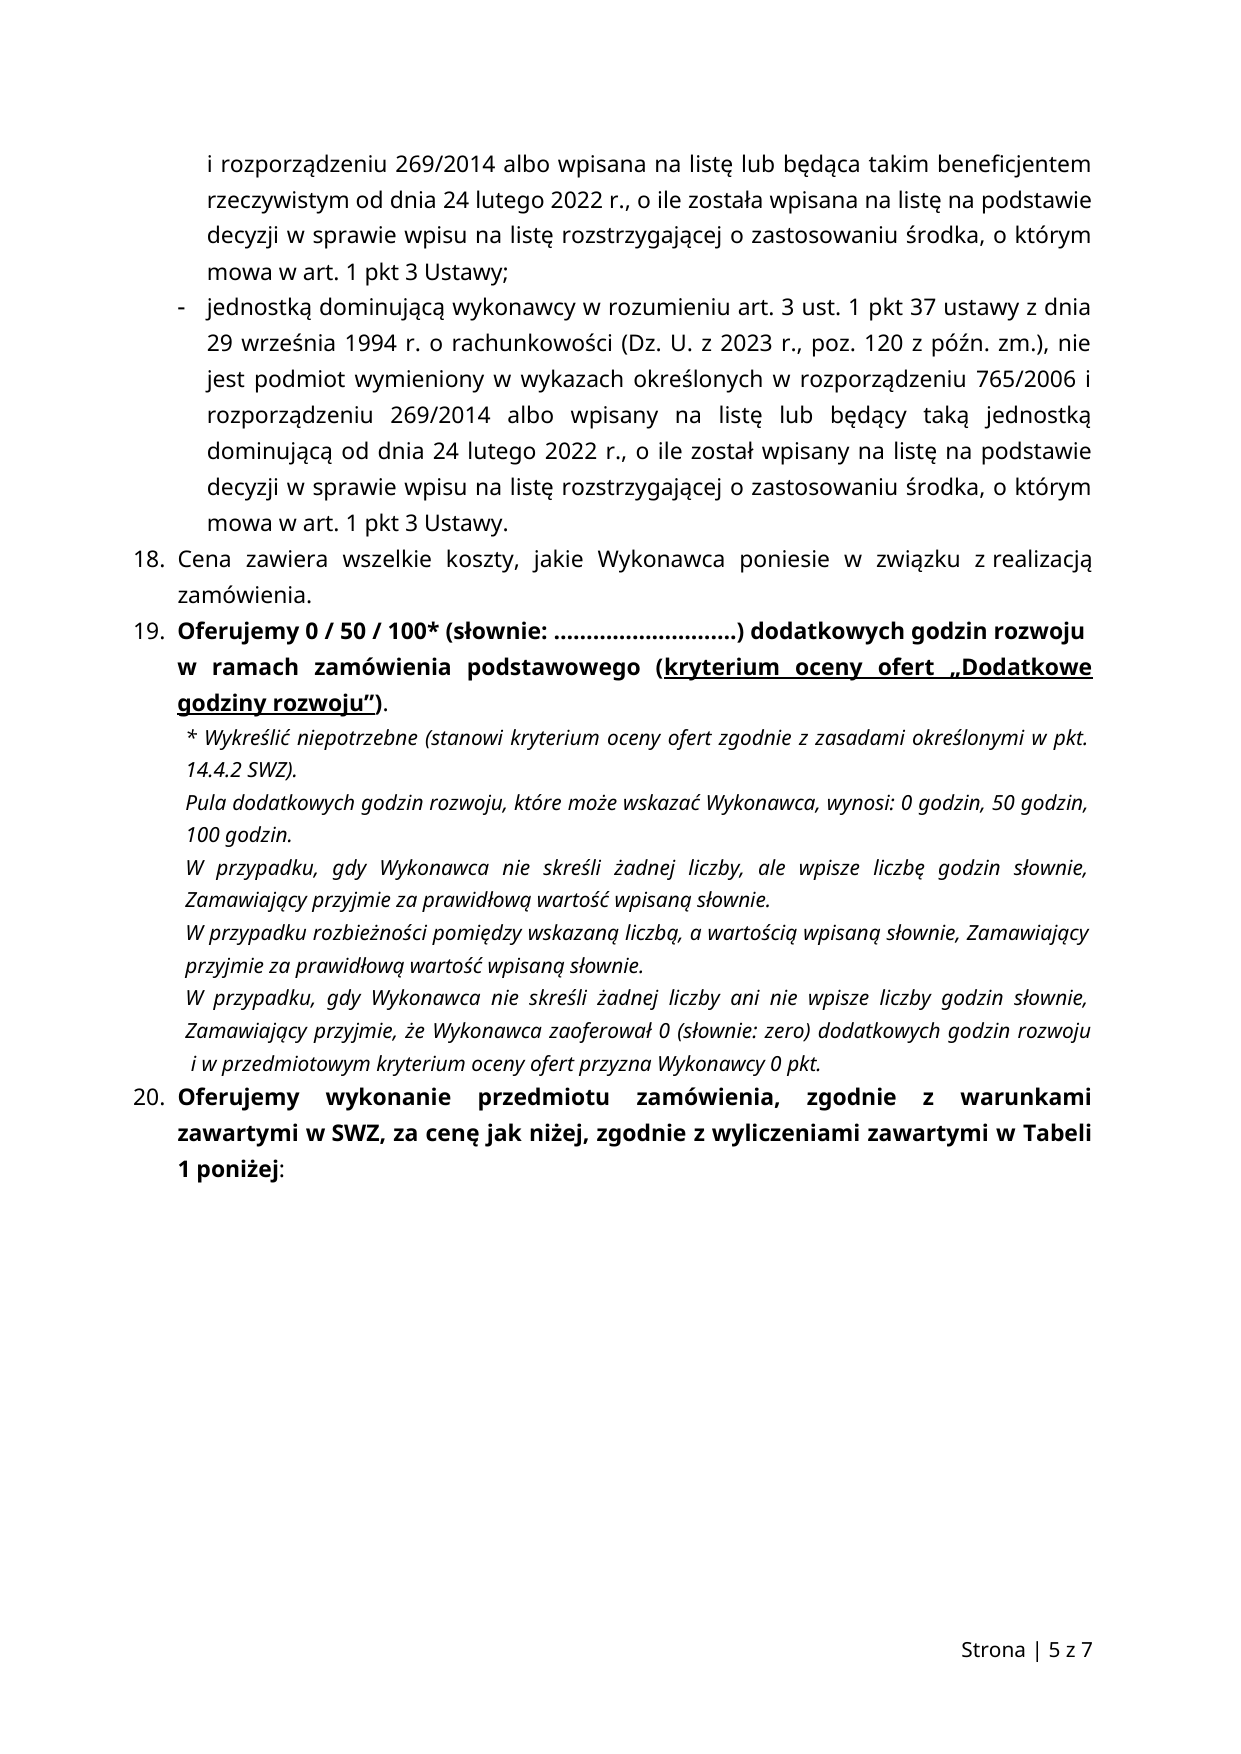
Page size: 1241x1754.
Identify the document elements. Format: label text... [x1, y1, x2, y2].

list W przypadku, gdy Wykonawca nie skreśli żadnej liczby ani nie wpisze liczby godzin słownie, Zamawiający przyjmie, że Wykonawca zaoferował 0 (słownie: zero) dodatkowych godzin rozwoju i w przedmiotowym kryterium oceny ofert przyzna Wykonawcy 0 pkt. [185, 983, 1093, 1077]
list Oferujemy wykonanie przedmiotu zamówienia, zgodnie z warunkami zawartymi w SWZ, za cenę jak niżej, zgodnie z wyliczeniami zawartymi w Tabeli 1 poniżej: [133, 1081, 1093, 1184]
list Cena zawiera wszelkie koszty, jakie Wykonawca poniesie w związku z realizacją zamówienia. [133, 543, 1093, 610]
list Oferujemy 0 / 50 / 100* (słownie: ……………………….) dodatkowych godzin rozwoju w ramach zamówienia podstawowego (kryterium oceny ofert „Dodatkowe godziny rozwoju”). [133, 615, 1093, 718]
list * Wykreślić niepotrzebne (stanowi kryterium oceny ofert zgodnie z zasadami określonymi w pkt. 14.4.2 SWZ). [185, 723, 1093, 784]
list Pula dodatkowych godzin rozwoju, które może wskazać Wykonawca, wynosi: 0 godzin, 50 godzin, 100 godzin. [185, 788, 1093, 849]
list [177, 148, 1093, 287]
list W przypadku rozbieżności pomiędzy wskazaną liczbą, a wartością wpisaną słownie, Zamawiający przyjmie za prawidłową wartość wpisaną słownie. [185, 918, 1093, 979]
list jednostką dominującą wykonawcy w rozumieniu art. 3 ust. 1 pkt 37 ustawy z dnia 29 września 1994 r. o rachunkowości (Dz. U. z 2023 r., poz. 120 z późn. zm.), nie jest podmiot wymieniony w wykazach określonych w rozporządzeniu 765/2006 i rozporządzeniu 269/2014 albo wpisany na listę lub będący taką jednostką dominującą od dnia 24 lutego 2022 r., o ile został wpisany na listę na podstawie decyzji w sprawie wpisu na listę rozstrzygającej o zastosowaniu środka, o którym mowa w art. 1 pkt 3 Ustawy. [177, 291, 1093, 538]
list W przypadku, gdy Wykonawca nie skreśli żadnej liczby, ale wpisze liczbę godzin słownie, Zamawiający przyjmie za prawidłową wartość wpisaną słownie. [185, 853, 1093, 914]
